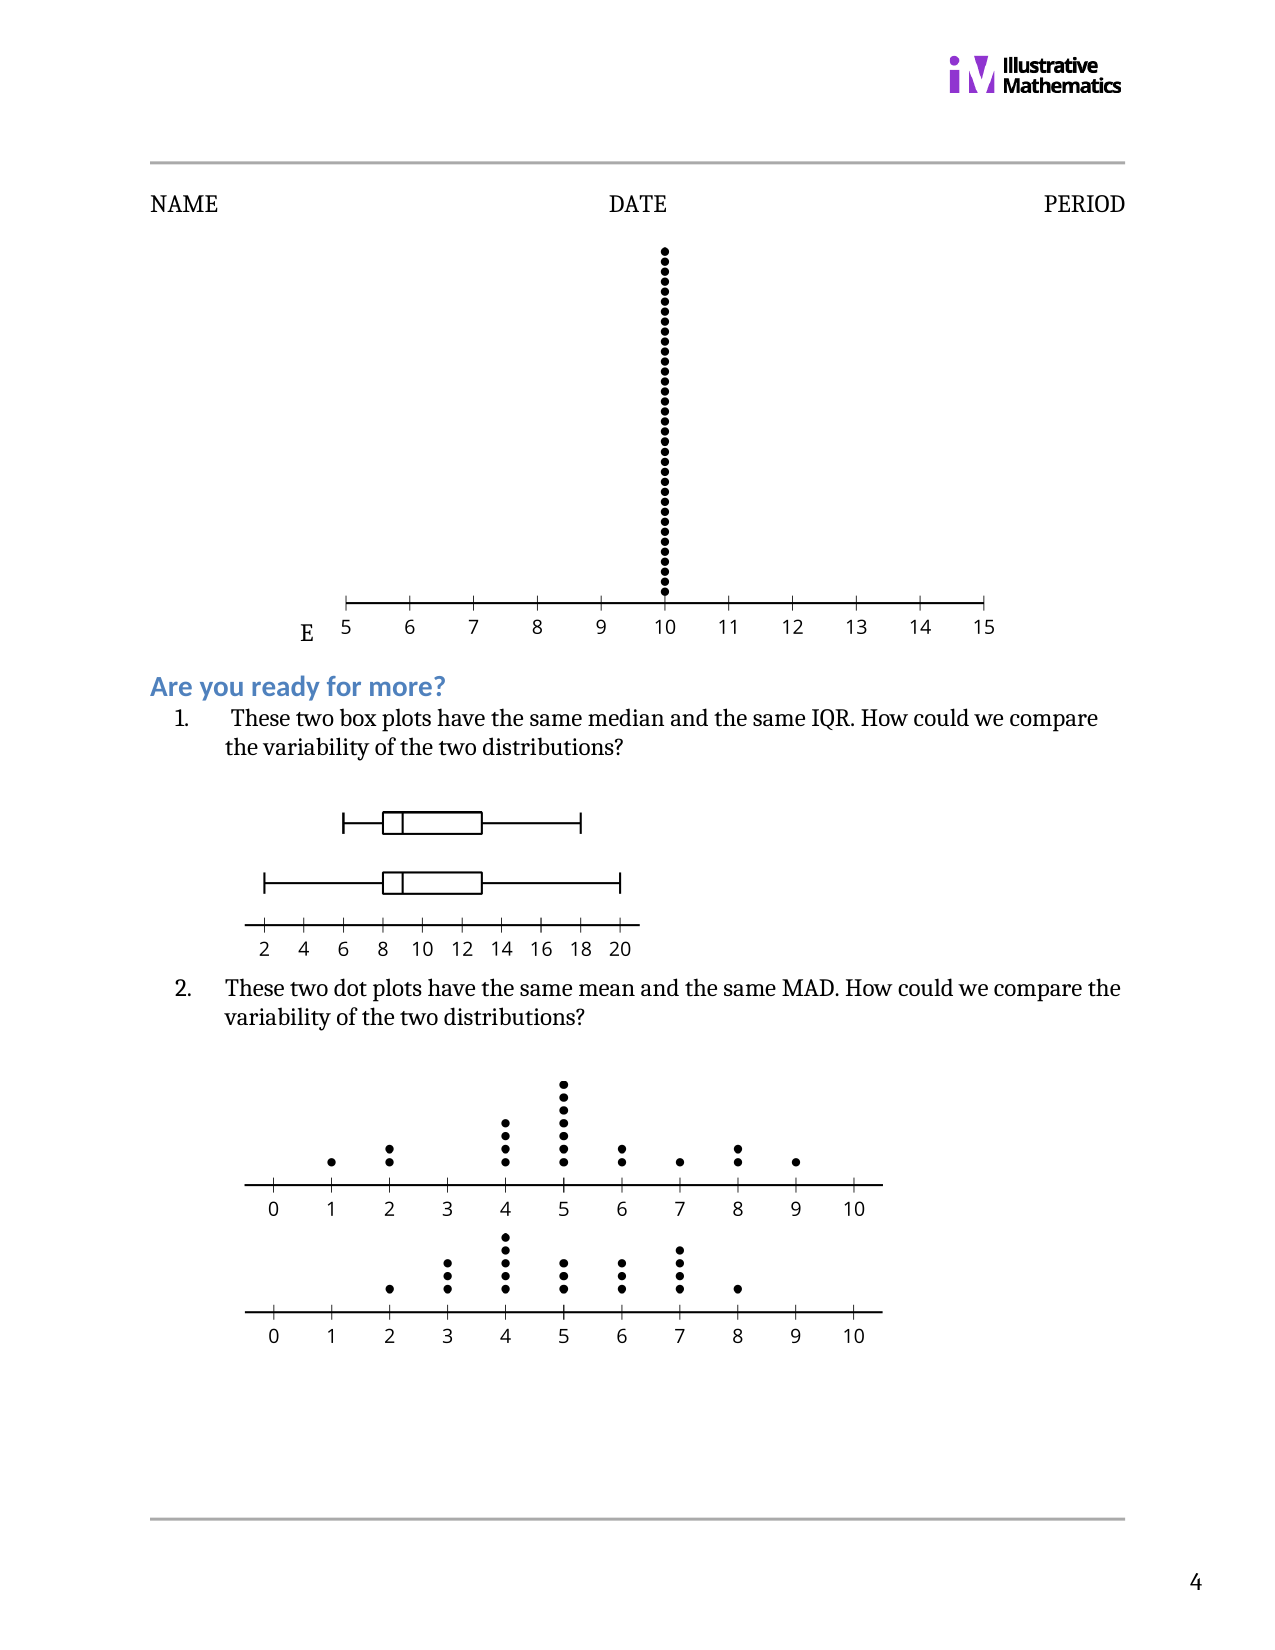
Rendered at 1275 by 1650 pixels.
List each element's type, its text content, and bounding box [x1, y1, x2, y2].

list These two box plots have the same median and the same IQR. How could we compare the variability of the two distributions? [175, 704, 1125, 790]
picture [243, 811, 640, 964]
subtitle Are you ready for more? [150, 668, 1125, 704]
list These two dot plots have the same mean and the same MAD. How could we compare the variability of the two distributions? [175, 974, 1125, 1060]
picture [332, 247, 1003, 642]
picture [243, 1233, 884, 1351]
picture [949, 55, 1121, 93]
picture [243, 1081, 884, 1224]
